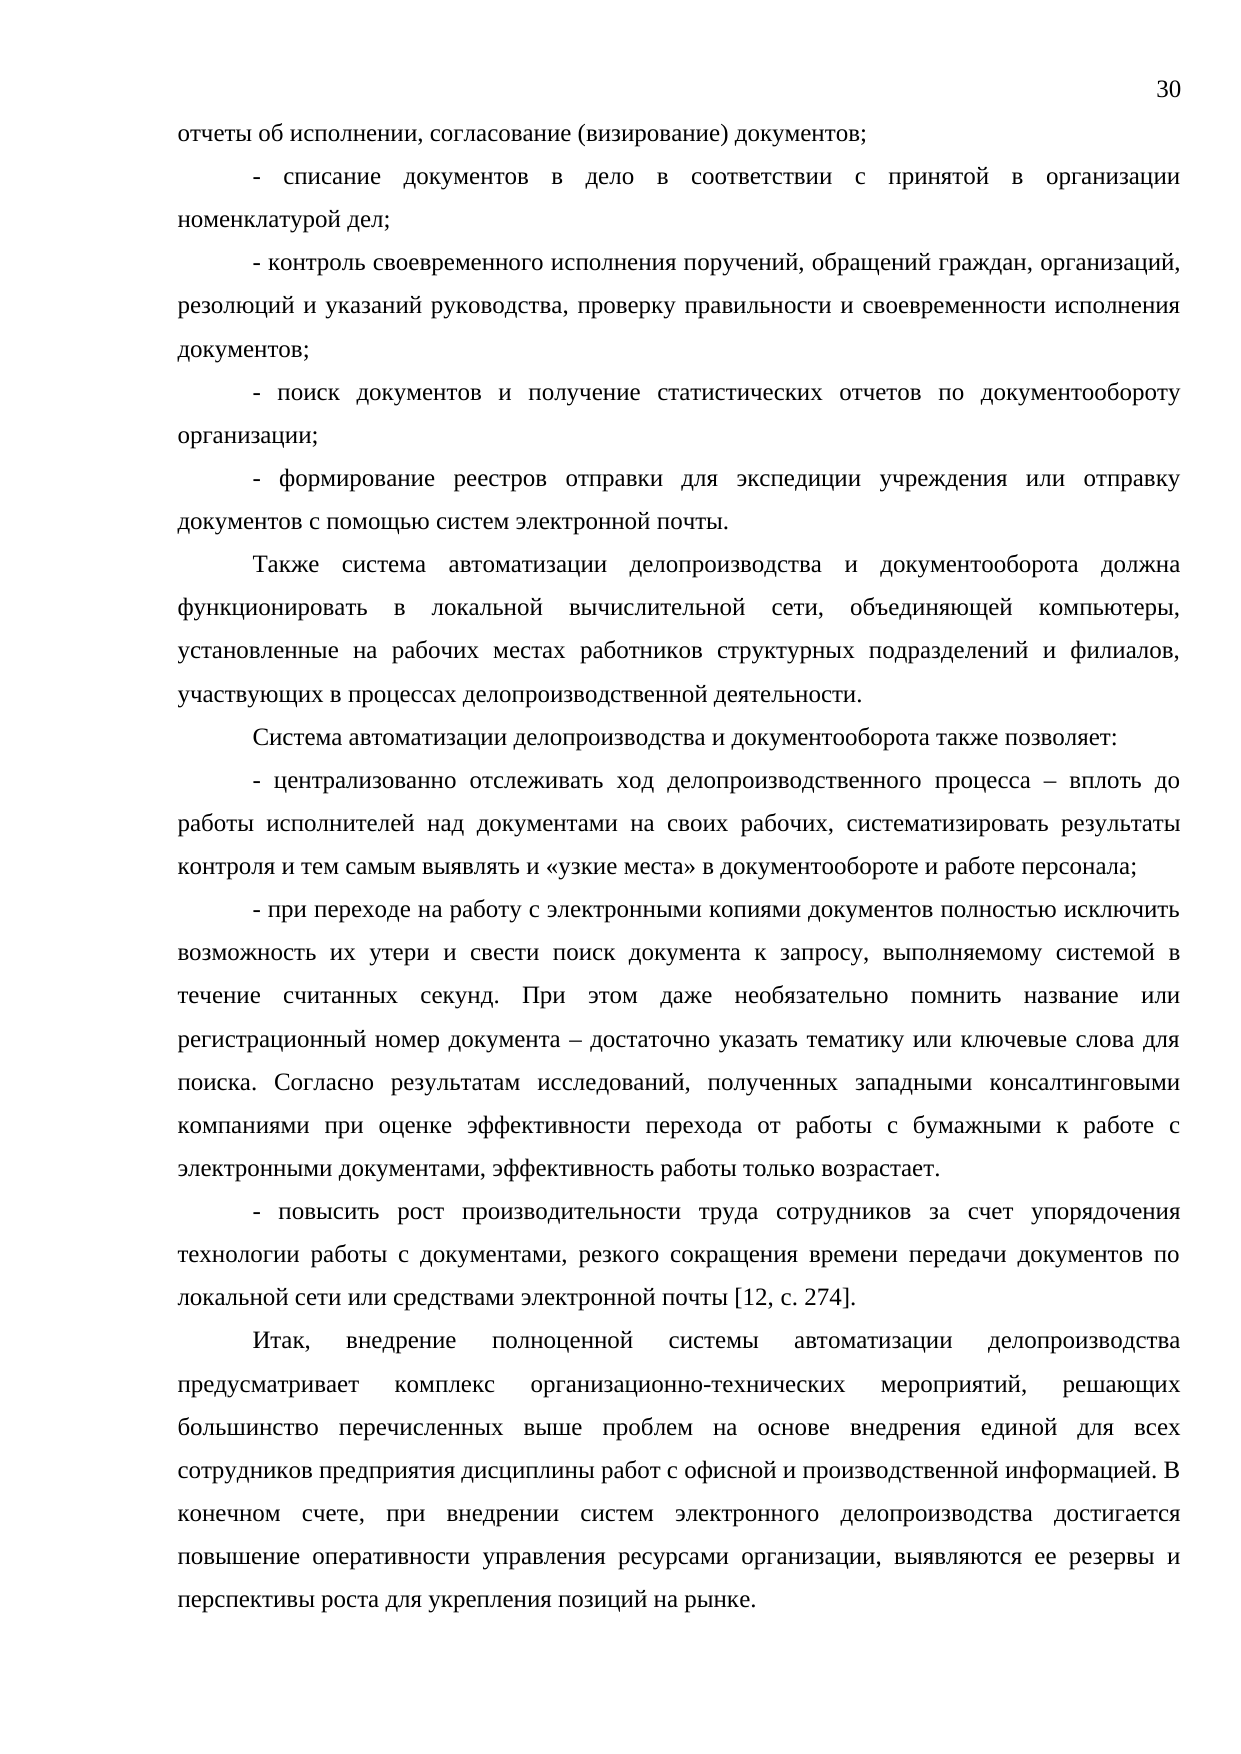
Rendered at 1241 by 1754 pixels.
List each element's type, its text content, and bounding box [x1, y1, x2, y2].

text - централизованно отслеживать ход делопроизводственного процесса – вплоть до работы исполнителей над документами на своих рабочих, систематизировать результаты контроля и тем самым выявлять и «узкие места» в документообороте и работе персонала; [177, 765, 1181, 880]
text - формирование реестров отправки для экспедиции учреждения или отправку документов с помощью систем электронной почты. [177, 463, 1181, 535]
text Также система автоматизации делопроизводства и документооборота должна функционировать в локальной вычислительной сети, объединяющей компьютеры, установленные на рабочих местах работников структурных подразделений и филиалов, участвующих в процессах делопроизводственной деятельности. [177, 549, 1181, 707]
text - контроль своевременного исполнения поручений, обращений граждан, организаций, резолюций и указаний руководства, проверку правильности и своевременности исполнения документов; [177, 247, 1181, 362]
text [177, 118, 1181, 147]
text Итак, внедрение полноценной системы автоматизации делопроизводства предусматривает комплекс организационно-технических мероприятий, решающих большинство перечисленных выше проблем на основе внедрения единой для всех сотрудников предприятия дисциплины работ с офисной и производственной информацией. В конечном счете, при внедрении систем электронного делопроизводства достигается повышение оперативности управления ресурсами организации, выявляются ее резервы и перспективы роста для укрепления позиций на рынке. [177, 1326, 1181, 1613]
text - поиск документов и получение статистических отчетов по документообороту организации; [177, 377, 1181, 449]
text - списание документов в дело в соответствии с принятой в организации номенклатурой дел; [177, 161, 1181, 233]
text Система автоматизации делопроизводства и документооборота также позволяет: [177, 722, 1181, 751]
text - повысить рост производительности труда сотрудников за счет упорядочения технологии работы с документами, резкого сокращения времени передачи документов по локальной сети или средствами электронной почты [12, c. 274]. [177, 1196, 1181, 1311]
text - при переходе на работу с электронными копиями документов полностью исключить возможность их утери и свести поиск документа к запросу, выполняемому системой в течение считанных секунд. При этом даже необязательно помнить название или регистрационный номер документа – достаточно указать тематику или ключевые слова для поиска. Согласно результатам исследований, полученных западными консалтинговыми компаниями при оценке эффективности перехода от работы с бумажными к работе с электронными документами, эффективность работы только возрастает. [177, 894, 1181, 1182]
